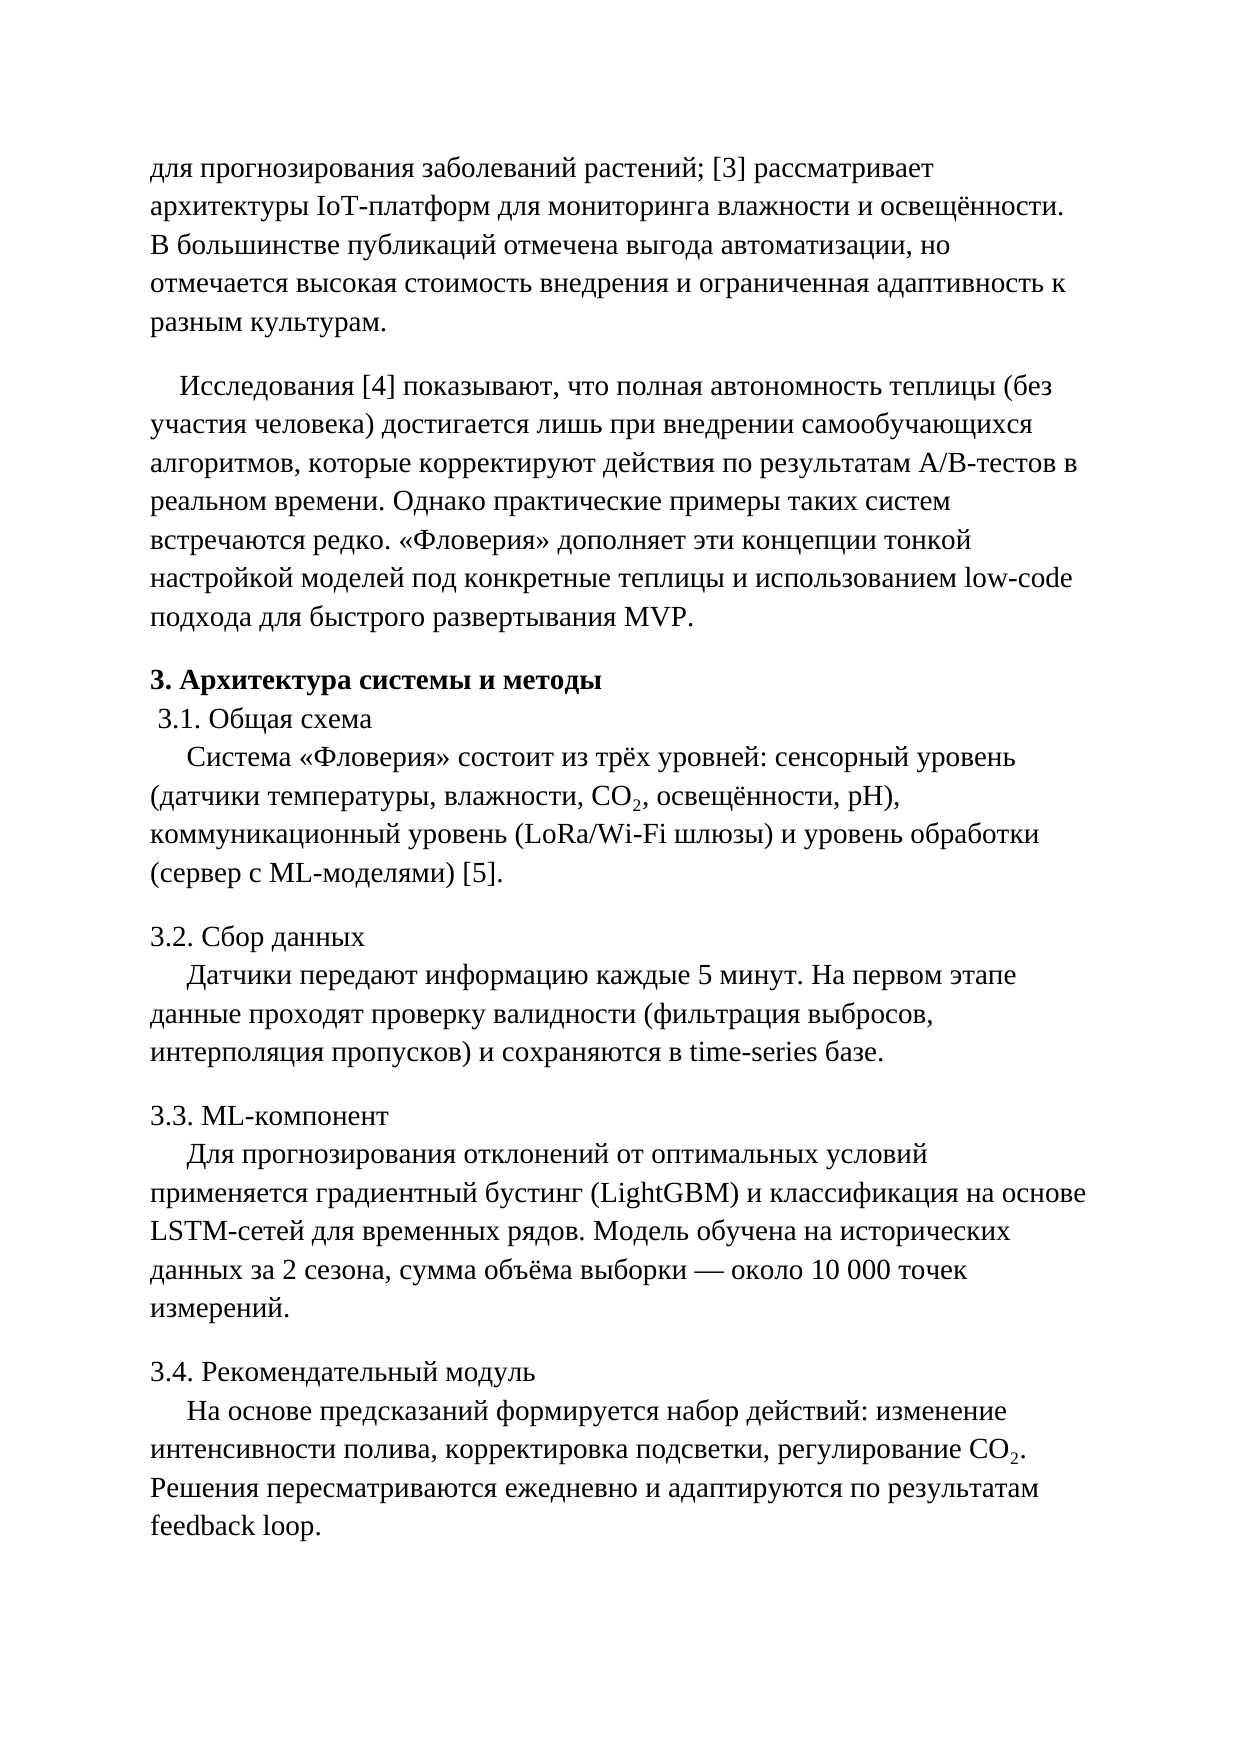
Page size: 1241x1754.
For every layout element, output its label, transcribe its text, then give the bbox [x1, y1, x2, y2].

text Исследования [4] показывают, что полная автономность теплицы (без участия человека) достигается лишь при внедрении самообучающихся алгоритмов, которые корректируют действия по результатам A/B-тестов в реальном времени. Однако практические примеры таких систем встречаются редко. «Фловерия» дополняет эти концепции тонкой настройкой моделей под конкретные теплицы и использованием low-code подхода для быстрого развертывания MVP. [150, 368, 1090, 632]
text 3.2. Сбор данных Датчики передают информацию каждые 5 минут. На первом этапе данные проходят проверку валидности (фильтрация выбросов, интерполяция пропусков) и сохраняются в time-series базе. [150, 919, 1090, 1068]
text 3. Архитектура системы и методы 3.1. Общая схема Система «Фловерия» состоит из трёх уровней: сенсорный уровень (датчики температуры, влажности, CO₂, освещённости, pH), коммуникационный уровень (LoRa/Wi-Fi шлюзы) и уровень обработки (сервер с ML-моделями) [5]. [150, 662, 1090, 889]
text 3.3. ML-компонент Для прогнозирования отклонений от оптимальных условий применяется градиентный бустинг (LightGBM) и классификация на основе LSTM-сетей для временных рядов. Модель обучена на исторических данных за 2 сезона, сумма объёма выборки — около 10 000 точек измерений. [150, 1098, 1090, 1324]
text 3.4. Рекомендательный модуль На основе предсказаний формируется набор действий: изменение интенсивности полива, корректировка подсветки, регулирование CO₂. Решения пересматриваются ежедневно и адаптируются по результатам feedback loop. [150, 1354, 1090, 1542]
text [150, 150, 1090, 338]
